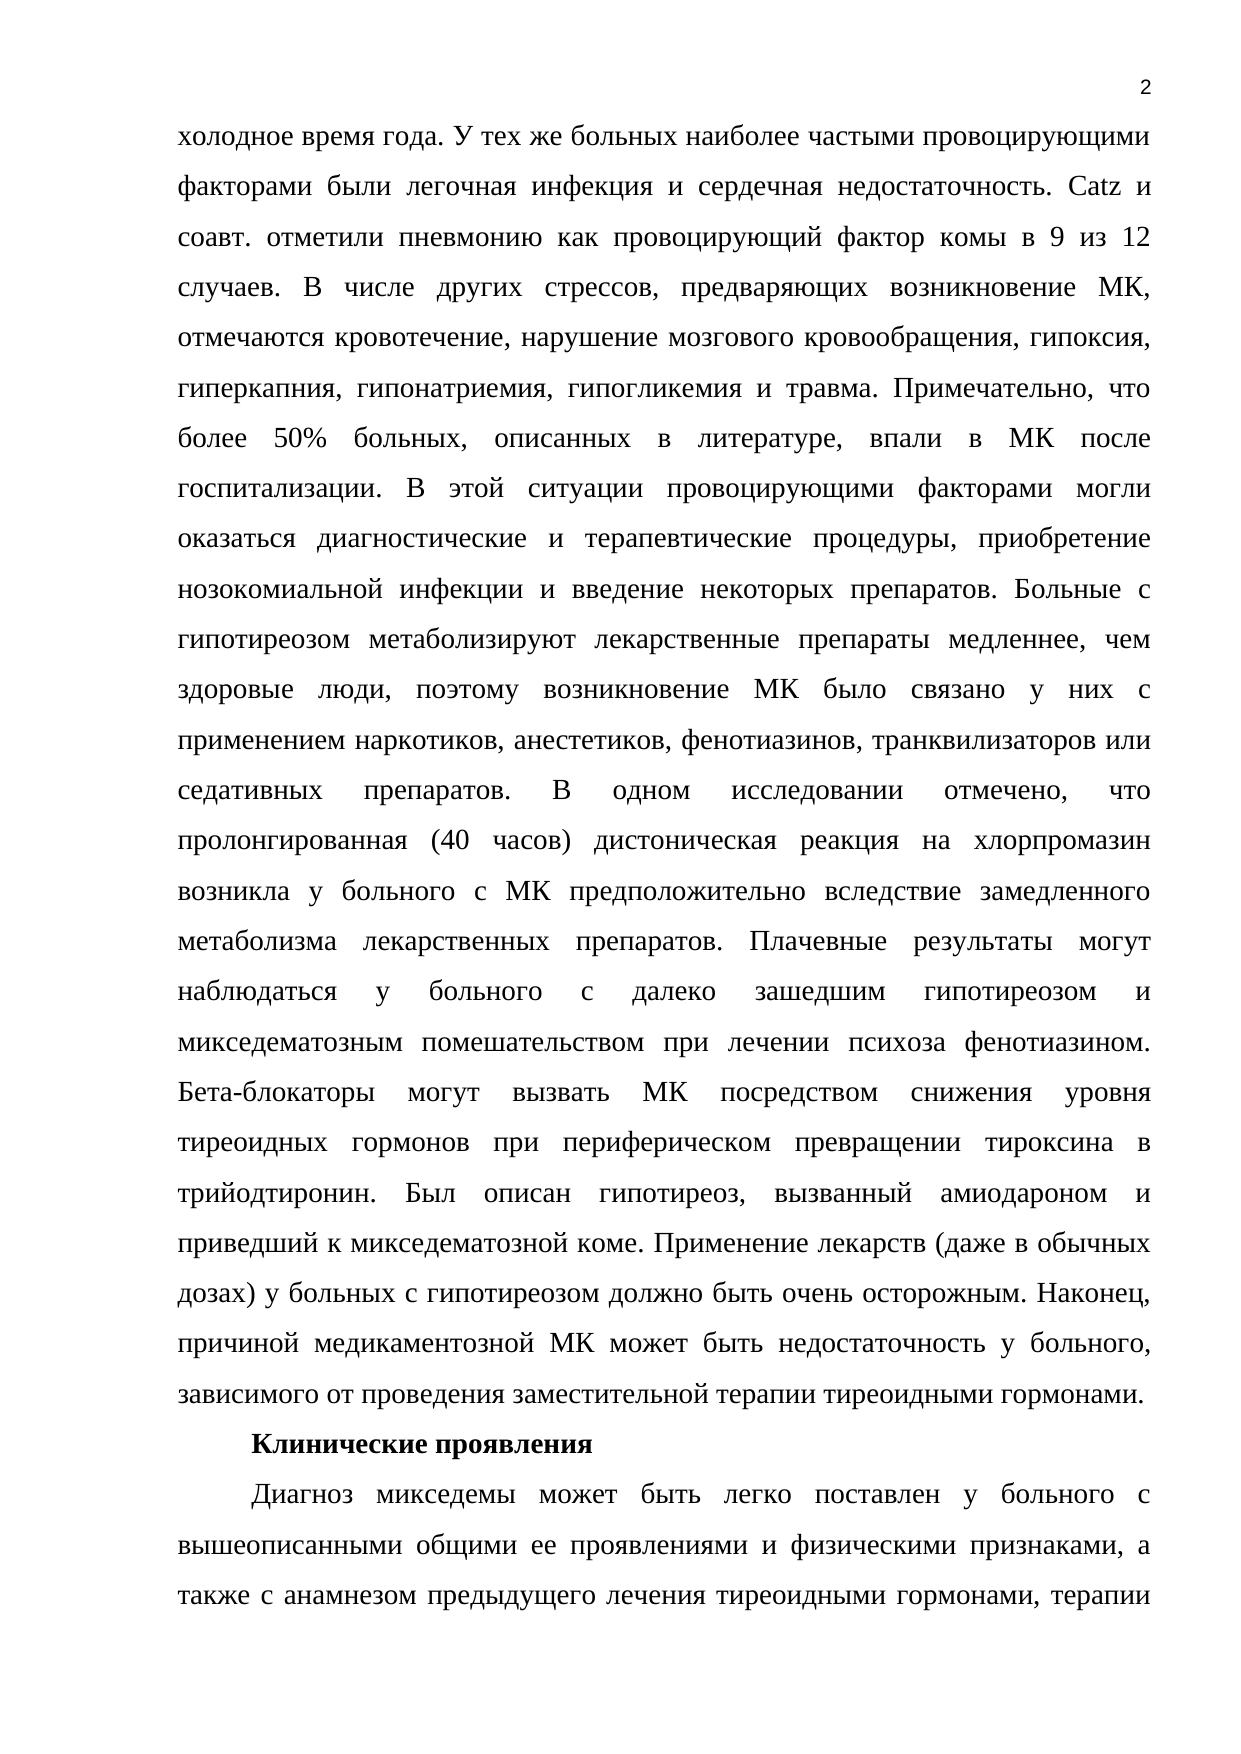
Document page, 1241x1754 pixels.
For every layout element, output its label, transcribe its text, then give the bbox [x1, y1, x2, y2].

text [177, 118, 1152, 1409]
text Клинические проявления [177, 1426, 1152, 1460]
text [177, 1477, 1152, 1611]
